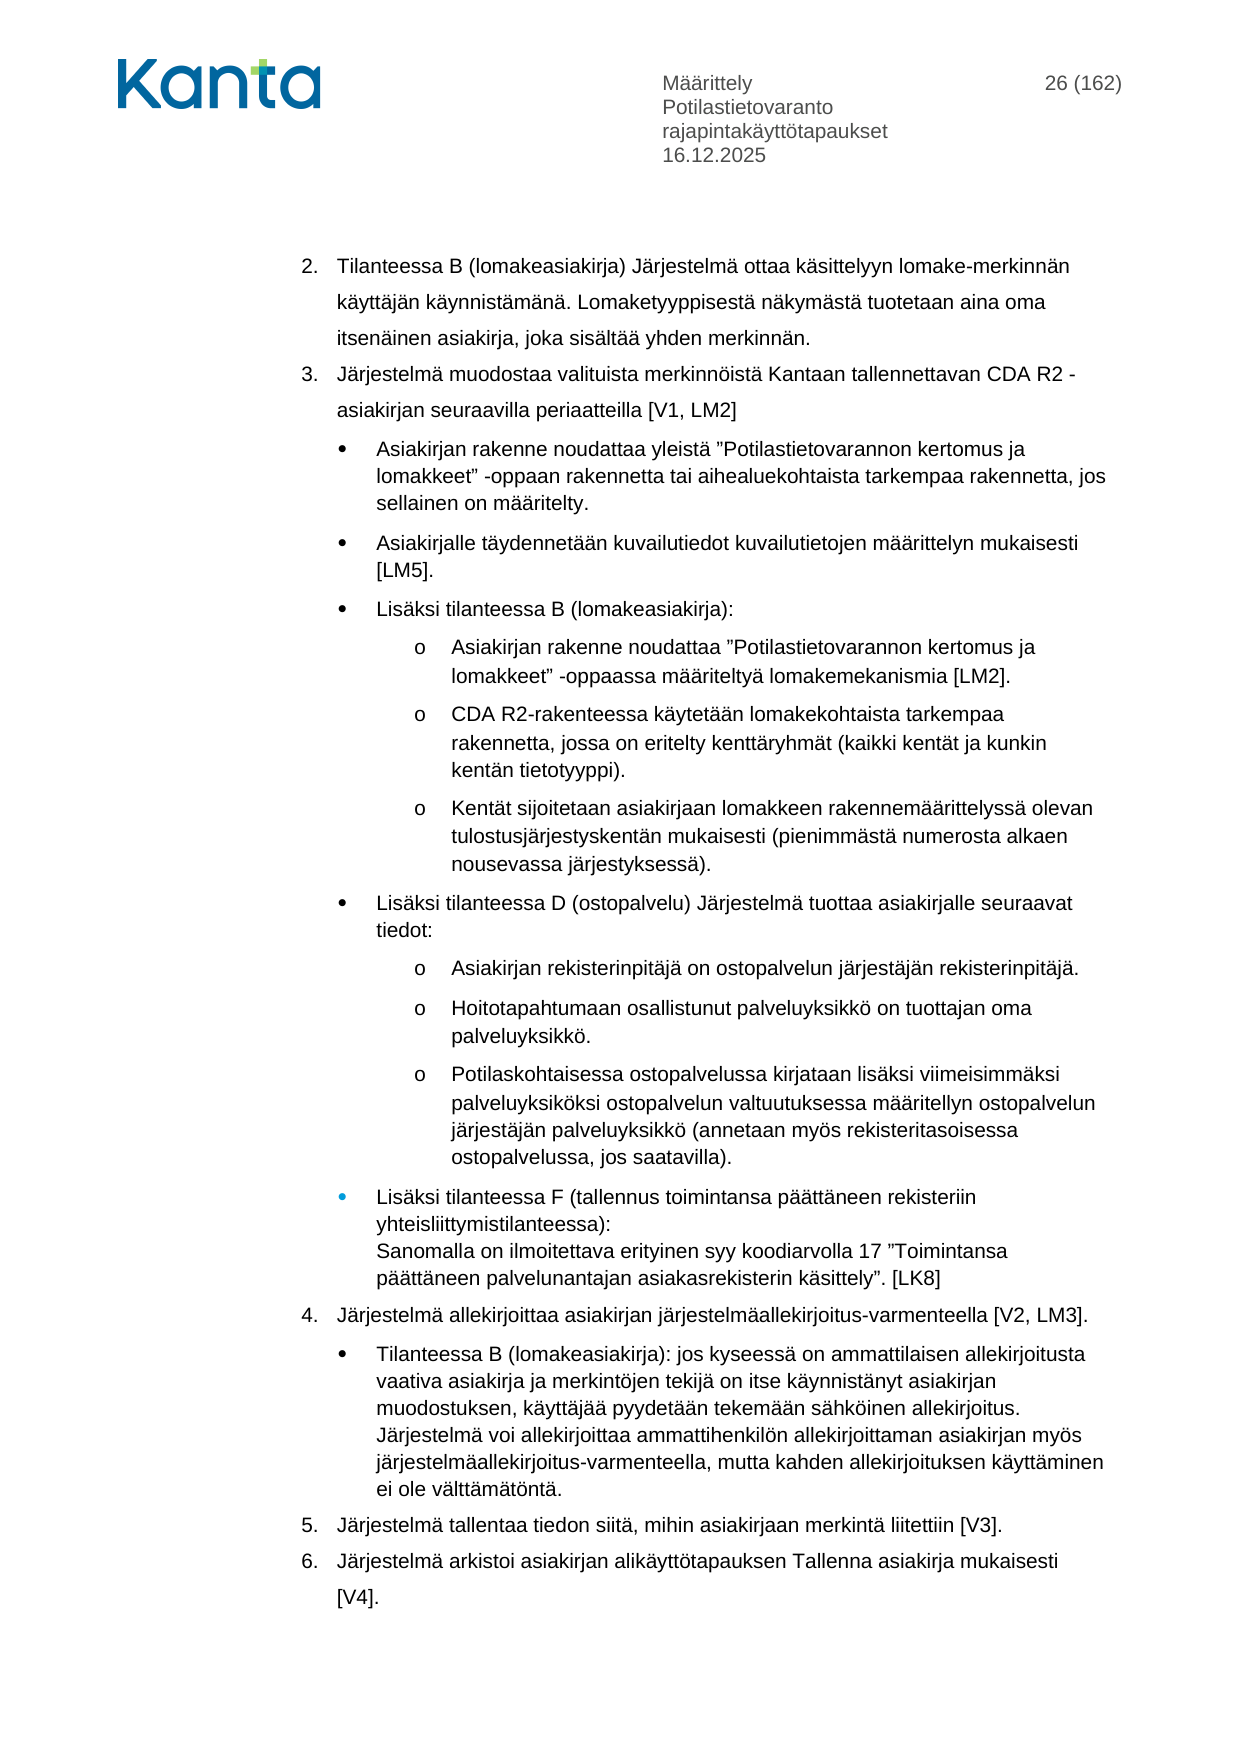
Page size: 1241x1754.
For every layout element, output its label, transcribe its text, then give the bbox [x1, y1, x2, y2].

list Järjestelmä tallentaa tiedon siitä, mihin asiakirjaan merkintä liitettiin [V3]. [301, 1513, 1107, 1537]
list Potilaskohtaisessa ostopalvelussa kirjataan lisäksi viimeisimmäksi palveluyksiköksi ostopalvelun valtuutuksessa määritellyn ostopalvelun järjestäjän palveluyksikkö (annetaan myös rekisteritasoisessa ostopalvelussa, jos saatavilla). [414, 1061, 1107, 1169]
list Tilanteessa B (lomakeasiakirja) Järjestelmä ottaa käsittelyyn lomake-merkinnän käyttäjän käynnistämänä. Lomaketyyppisestä näkymästä tuotetaan aina oma itsenäinen asiakirja, joka sisältää yhden merkinnän. [301, 254, 1107, 350]
list Järjestelmä arkistoi asiakirjan alikäyttötapauksen Tallenna asiakirja mukaisesti [V4]. [301, 1549, 1107, 1609]
list CDA R2-rakenteessa käytetään lomakekohtaista tarkempaa rakennetta, jossa on eritelty kenttäryhmät (kaikki kentät ja kunkin kentän tietotyyppi). [414, 700, 1107, 782]
list Järjestelmä muodostaa valituista merkinnöistä Kantaan tallennettavan CDA R2 -asiakirjan seuraavilla periaatteilla [V1, LM2] [301, 362, 1107, 422]
list Lisäksi tilanteessa B (lomakeasiakirja): [339, 594, 1107, 621]
picture [118, 59, 321, 109]
list Hoitotapahtumaan osallistunut palveluyksikkö on tuottajan oma palveluyksikkö. [414, 994, 1107, 1048]
list Asiakirjan rakenne noudattaa ”Potilastietovarannon kertomus ja lomakkeet” -oppaassa määriteltyä lomakemekanismia [LM2]. [414, 634, 1107, 688]
list Lisäksi tilanteessa D (ostopalvelu) Järjestelmä tuottaa asiakirjalle seuraavat tiedot: [339, 888, 1107, 942]
list Tilanteessa B (lomakeasiakirja): jos kyseessä on ammattilaisen allekirjoitusta vaativa asiakirja ja merkintöjen tekijä on itse käynnistänyt asiakirjan muodostuksen, käyttäjää pyydetään tekemään sähköinen allekirjoitus. Järjestelmä voi allekirjoittaa ammattihenkilön allekirjoittaman asiakirjan myös järjestelmäallekirjoitus-varmenteella, mutta kahden allekirjoituksen käyttäminen ei ole välttämätöntä. [339, 1338, 1107, 1501]
list Järjestelmä allekirjoittaa asiakirjan järjestelmäallekirjoitus-varmenteella [V2, LM3]. [301, 1302, 1107, 1326]
list Asiakirjan rakenne noudattaa yleistä ”Potilastietovarannon kertomus ja lomakkeet” -oppaan rakennetta tai aihealuekohtaista tarkempaa rakennetta, jos sellainen on määritelty. [339, 434, 1107, 515]
list Asiakirjan rekisterinpitäjä on ostopalvelun järjestäjän rekisterinpitäjä. [414, 954, 1107, 982]
list Lisäksi tilanteessa F (tallennus toimintansa päättäneen rekisteriin yhteisliittymistilanteessa): Sanomalla on ilmoitettava erityinen syy koodiarvolla 17 ”Toimintansa päättäneen palvelunantajan asiakasrekisterin käsittely”. [LK8] [339, 1182, 1107, 1290]
list Asiakirjalle täydennetään kuvailutiedot kuvailutietojen määrittelyn mukaisesti [LM5]. [339, 527, 1107, 582]
list Kentät sijoitetaan asiakirjaan lomakkeen rakennemäärittelyssä olevan tulostusjärjestyskentän mukaisesti (pienimmästä numerosta alkaen nousevassa järjestyksessä). [414, 794, 1107, 875]
